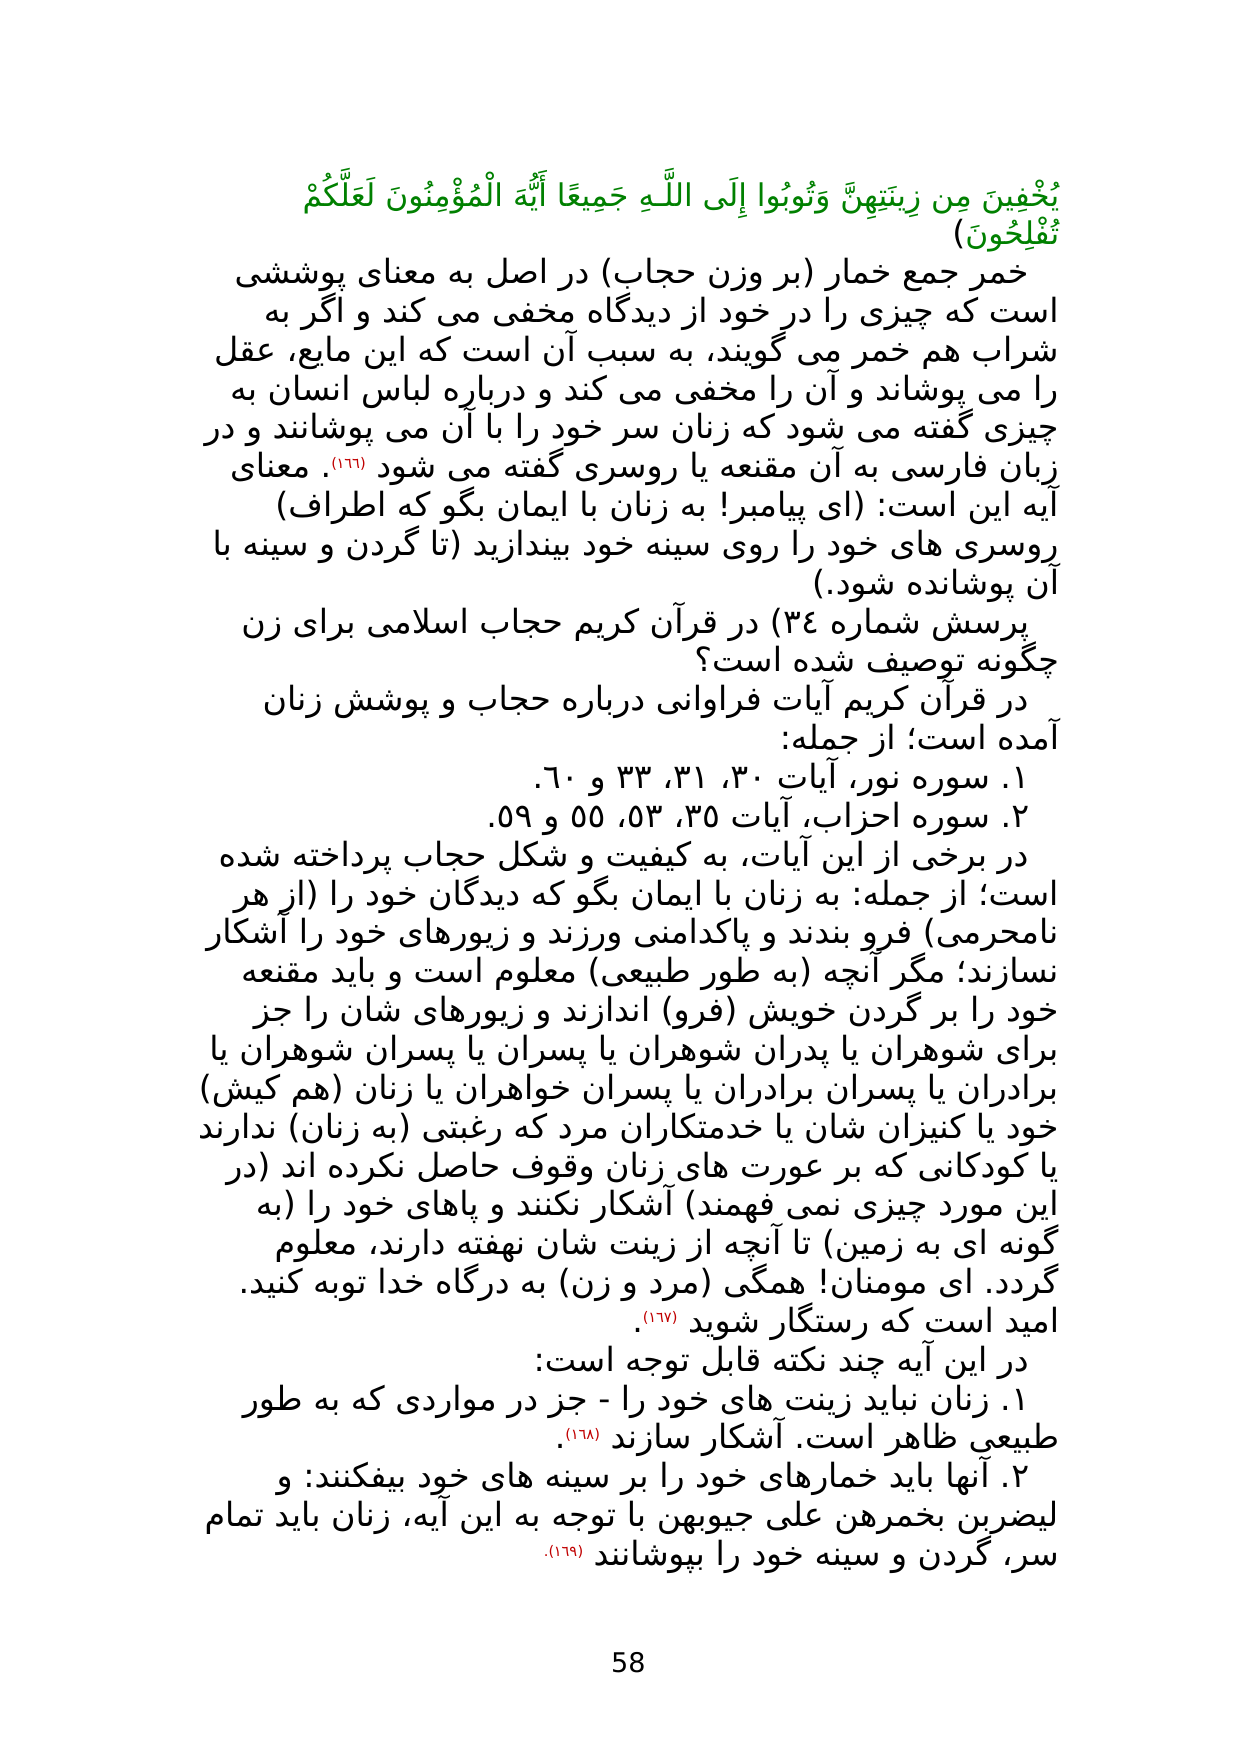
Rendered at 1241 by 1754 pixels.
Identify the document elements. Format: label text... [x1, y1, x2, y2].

text در برخى از اين آيات، به كيفيت و شكل حجاب پرداخته شده است؛ از جمله: به زنان با ايمان بگو كه ديدگان خود را (از هر نامحرمى) فرو بندند و پاكدامنى ورزند و زيورهاى خود را آشكار نسازند؛ مگر آنچه (به طور طبيعى) معلوم است و بايد مقنعه خود را بر گردن خويش (فرو) اندازند و زيورهاى شان را جز براى شوهران يا پدران شوهران يا پسران يا پسران شوهران يا برادران يا پسران برادران يا پسران خواهران يا زنان (هم كيش) خود يا كنيزان شان يا خدمتكاران مرد كه رغبتى (به زنان) ندارند يا كودكانى كه بر عورت هاى زنان وقوف حاصل نكرده اند (در اين مورد چيزى نمى فهمند) آشكار نكنند و پاهاى خود را (به گونه اى به زمين) تا آنچه از زينت شان نهفته دارند، معلوم گردد. اى مومنان! همگى (مرد و زن) به درگاه خدا توبه كنيد. اميد است كه رستگار شويد (١٦٧). [197, 835, 1059, 1340]
text در قرآن كريم آيات فراوانى درباره حجاب و پوشش زنان آمده است؛ از جمله: [197, 680, 1059, 757]
text در اين آيه چند نكته قابل توجه است: [197, 1340, 1059, 1379]
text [197, 177, 1059, 252]
text ١. سوره نور، آيات ٣٠، ٣١، ٣٣ و ٦٠. [197, 757, 1059, 796]
text ٢. سوره احزاب، آيات ٣٥، ٥٣، ٥٥ و ٥٩. [197, 796, 1059, 835]
text ٢. آنها بايد خمارهاى خود را بر سينه هاى خود بيفكنند: و ليضربن بخمرهن على جيوبهن با توجه به اين آيه، زنان بايد تمام سر، گردن و سينه خود را بپوشانند (١٦٩). [197, 1457, 1059, 1573]
text خمر جمع خمار (بر وزن حجاب) در اصل به معناى پوششى است كه چيزى را در خود از ديدگاه مخفى مى كند و اگر به شراب هم خمر مى گويند، به سبب آن است كه اين مايع، عقل را مى پوشاند و آن را مخفى مى كند و درباره لباس انسان به چيزى گفته مى شود كه زنان سر خود را با آن مى پوشانند و در زبان فارسى به آن مقنعه يا روسرى گفته مى شود (١٦٦). معناى آيه اين است: (اى پيامبر! به زنان با ايمان بگو كه اطراف) روسرى هاى خود را روى سينه خود بيندازيد (تا گردن و سينه با آن پوشانده شود.) [197, 252, 1059, 602]
text پرسش شماره ٣٤) در قرآن كريم حجاب اسلامى براى زن چگونه توصيف شده است؟ [197, 602, 1059, 680]
text ١. زنان نبايد زينت هاى خود را - جز در مواردى كه به طور طبيعى ظاهر است. آشكار سازند (١٦٨). [197, 1379, 1059, 1457]
